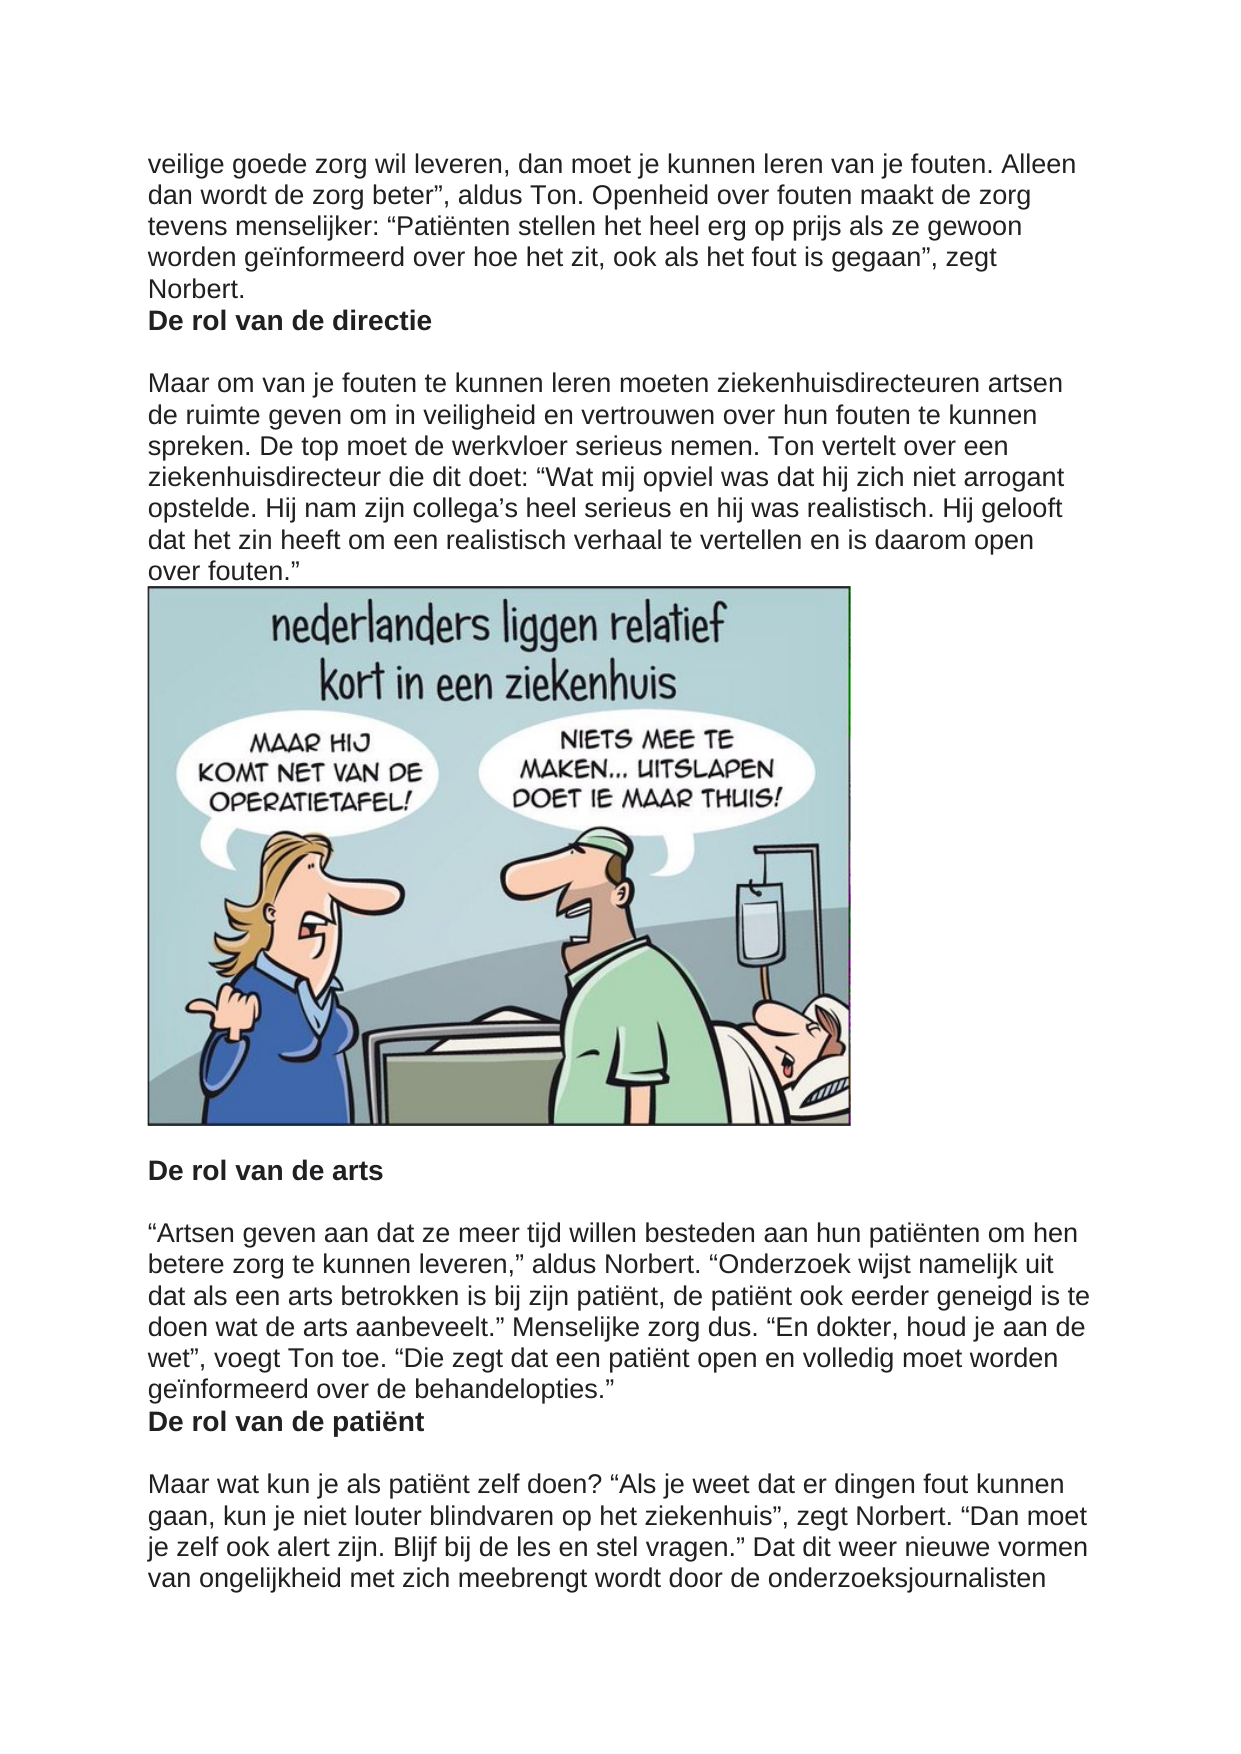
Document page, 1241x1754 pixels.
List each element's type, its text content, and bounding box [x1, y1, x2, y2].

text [148, 148, 1093, 304]
text “Artsen geven aan dat ze meer tijd willen besteden aan hun patiënten om hen betere zorg te kunnen leveren,” aldus Norbert. “Onderzoek wijst namelijk uit dat als een arts betrokken is bij zijn patiënt, de patiënt ook eerder geneigd is te doen wat de arts aanbeveelt.” Menselijke zorg dus. “En dokter, houd je aan de wet”, voegt Ton toe. “Die zegt dat een patiënt open en volledig moet worden geïnformeerd over de behandelopties.” [148, 1186, 1093, 1404]
picture [147, 586, 851, 1126]
text De rol van de patiënt [148, 1404, 1093, 1437]
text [148, 1437, 1093, 1593]
text De rol van de directie [148, 304, 1093, 336]
text De rol van de arts [148, 1153, 1093, 1186]
text Maar om van je fouten te kunnen leren moeten ziekenhuisdirecteuren artsen de ruimte geven om in veiligheid en vertrouwen over hun fouten te kunnen spreken. De top moet de werkvloer serieus nemen. Ton vertelt over een ziekenhuisdirecteur die dit doet: “Wat mij opviel was dat hij zich niet arrogant opstelde. Hij nam zijn collega’s heel serieus en hij was realistisch. Hij gelooft dat het zin heeft om een realistisch verhaal te vertellen en is daarom open over fouten.” [148, 336, 1093, 586]
